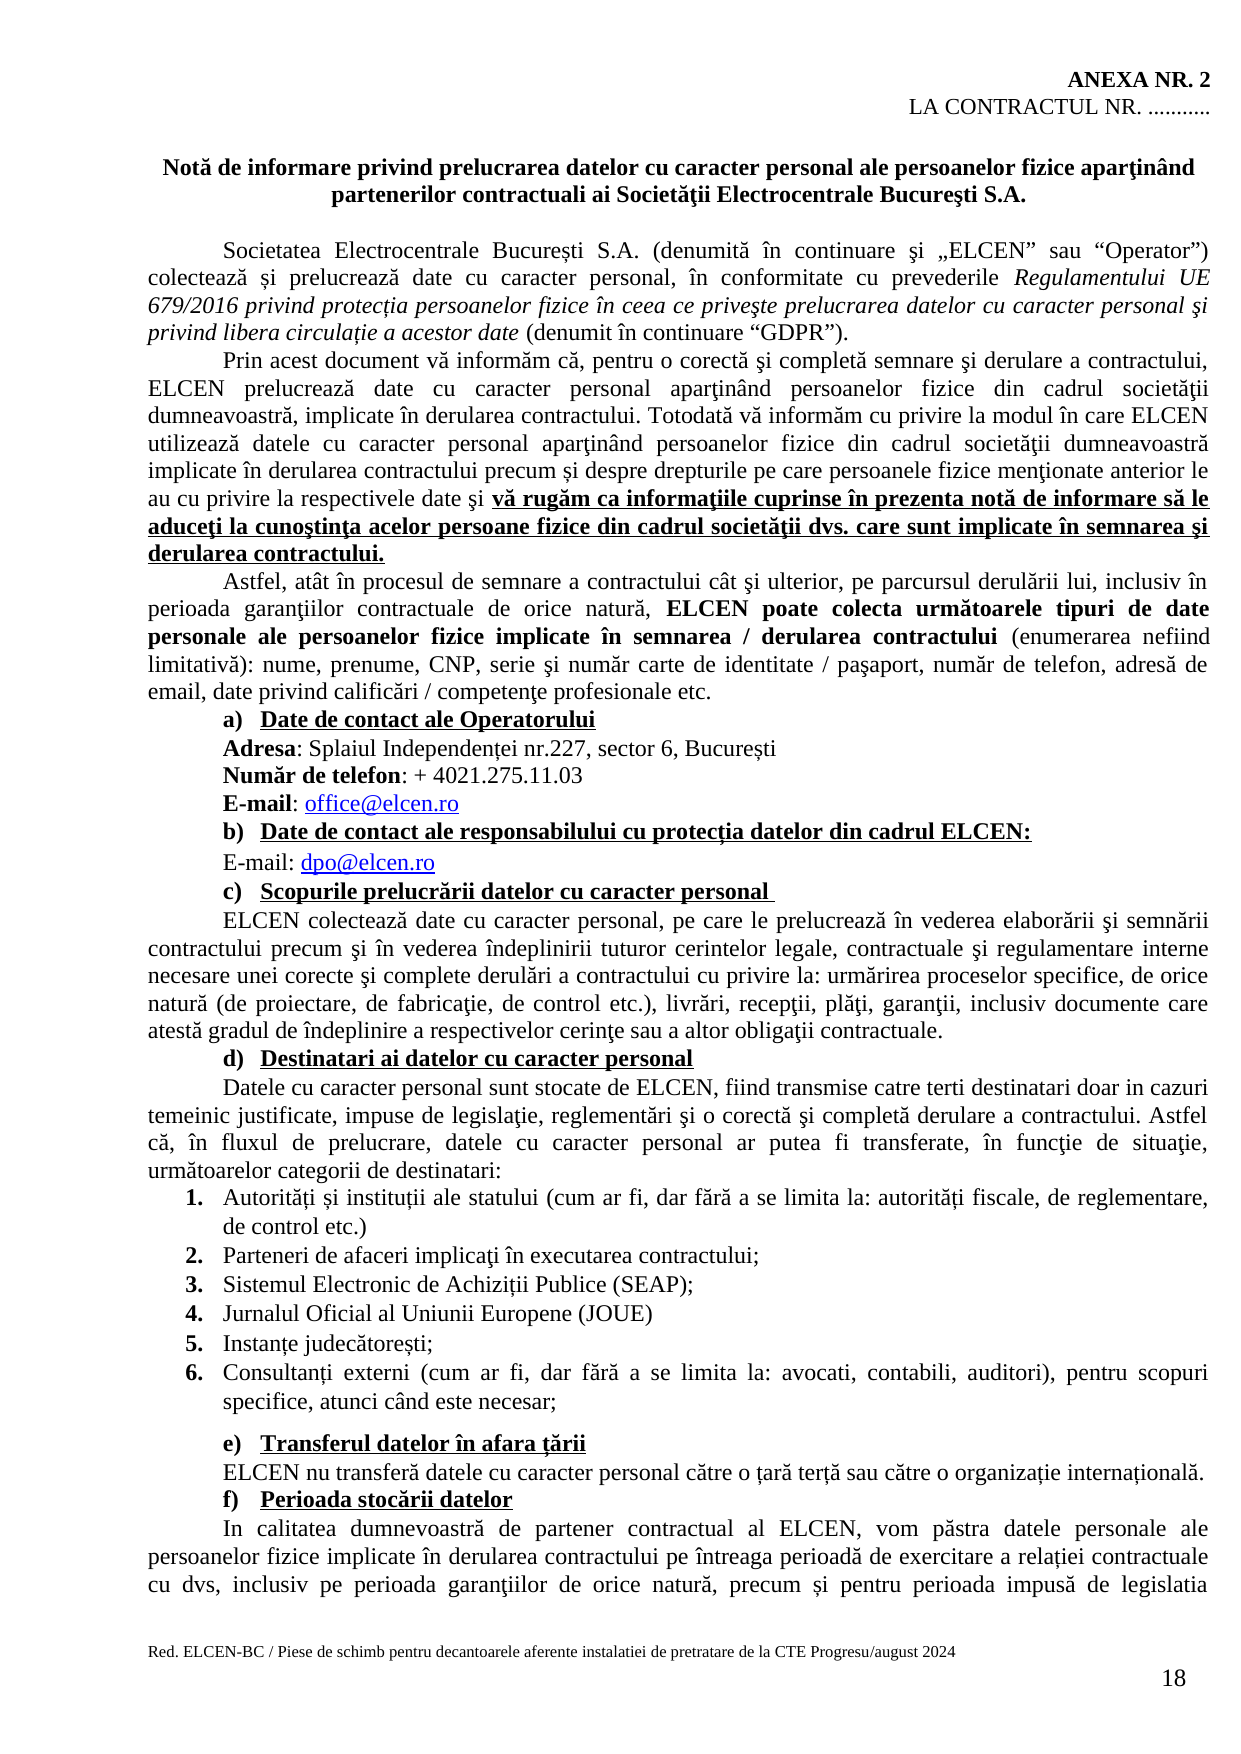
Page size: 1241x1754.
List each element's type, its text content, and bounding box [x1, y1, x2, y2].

text Adresa: Splaiul Independenței nr.227, sector 6, București [148, 734, 1211, 761]
text ELCEN colectează date cu caracter personal, pe care le prelucrează în vederea elaborării şi semnării contractului precum şi în vederea îndeplinirii tuturor cerintelor legale, contractuale şi regulamentare interne necesare unei corecte şi complete derulări a contractului cu privire la: urmărirea proceselor specifice, de orice natură (de proiectare, de fabricaţie, de control etc.), livrări, recepţii, plăţi, garanţii, inclusiv documente care atestă gradul de îndeplinire a respectivelor cerinţe sau a altor obligaţii contractuale. [148, 906, 1211, 1044]
list Sistemul Electronic de Achiziții Publice (SEAP); [185, 1270, 1211, 1298]
text Societatea Electrocentrale București S.A. (denumită în continuare şi „ELCEN” sau “Operator”) colectează și prelucrează date cu caracter personal, în conformitate cu prevederile Regulamentului UE 679/2016 privind protecția persoanelor fizice în ceea ce priveşte prelucrarea datelor cu caracter personal şi privind libera circulație a acestor date (denumit în continuare “GDPR”). [148, 236, 1211, 346]
text E-mail: dpo@elcen.ro [148, 848, 1211, 876]
text Notă de informare privind prelucrarea datelor cu caracter personal ale persoanelor fizice aparţinând partenerilor contractuali ai Societăţii Electrocentrale Bucureşti S.A. [148, 153, 1211, 208]
text Prin acest document vă informăm că, pentru o corectă şi completă semnare şi derulare a contractului, ELCEN prelucrează date cu caracter personal aparţinând persoanelor fizice din cadrul societăţii dumneavoastră, implicate în derularea contractului. Totodată vă informăm cu privire la modul în care ELCEN utilizează datele cu caracter personal aparţinând persoanelor fizice din cadrul societăţii dumneavoastră implicate în derularea contractului precum și despre drepturile pe care persoanele fizice menţionate anterior le au cu privire la respectivele date şi vă rugăm ca informaţiile cuprinse în prezenta notă de informare să le aduceţi la cunoştinţa acelor persoane fizice din cadrul societăţii dvs. care sunt implicate în semnarea şi derularea contractului. [148, 346, 1211, 567]
list Scopurile prelucrării datelor cu caracter personal [223, 876, 1211, 905]
list Date de contact ale responsabilului cu protecția datelor din cadrul ELCEN: [223, 817, 1240, 844]
text ELCEN nu transferă datele cu caracter personal către o țară terță sau către o organizație internațională. [148, 1458, 1211, 1485]
list Parteneri de afaceri implicaţi în executarea contractului; [185, 1241, 1211, 1269]
text Astfel, atât în procesul de semnare a contractului cât şi ulterior, pe parcursul derulării lui, inclusiv în perioada garanţiilor contractuale de orice natură, ELCEN poate colecta următoarele tipuri de date personale ale persoanelor fizice implicate în semnarea / derularea contractului (enumerarea nefiind limitativă): nume, prenume, CNP, serie şi număr carte de identitate / paşaport, număr de telefon, adresă de email, date privind calificări / competenţe profesionale etc. [148, 567, 1211, 705]
list Perioada stocării datelor [223, 1485, 1211, 1513]
list Jurnalul Oficial al Uniunii Europene (JOUE) [185, 1299, 1211, 1327]
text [148, 1514, 1211, 1597]
text LA CONTRACTUL NR. ........... [148, 93, 1211, 119]
list Instanțe judecătorești; [185, 1329, 1211, 1356]
list Transferul datelor în afara țării [223, 1429, 1211, 1456]
list Date de contact ale Operatorului [223, 705, 1211, 732]
text E-mail: office@elcen.ro [148, 789, 1211, 817]
text Număr de telefon: + 4021.275.11.03 [148, 761, 1211, 789]
list Consultanți externi (cum ar fi, dar fără a se limita la: avocati, contabili, auditori), pentru scopuri specifice, atunci când este necesar; [185, 1358, 1211, 1414]
text Datele cu caracter personal sunt stocate de ELCEN, fiind transmise catre terti destinatari doar in cazuri temeinic justificate, impuse de legislaţie, reglementări şi o corectă şi completă derulare a contractului. Astfel că, în fluxul de prelucrare, datele cu caracter personal ar putea fi transferate, în funcţie de situaţie, următoarelor categorii de destinatari: [148, 1073, 1211, 1183]
list Destinatari ai datelor cu caracter personal [223, 1044, 1211, 1072]
text anexa nr. 2 [148, 67, 1211, 93]
list Autorități și instituții ale statului (cum ar fi, dar fără a se limita la: autorități fiscale, de reglementare, de control etc.) [185, 1183, 1211, 1240]
